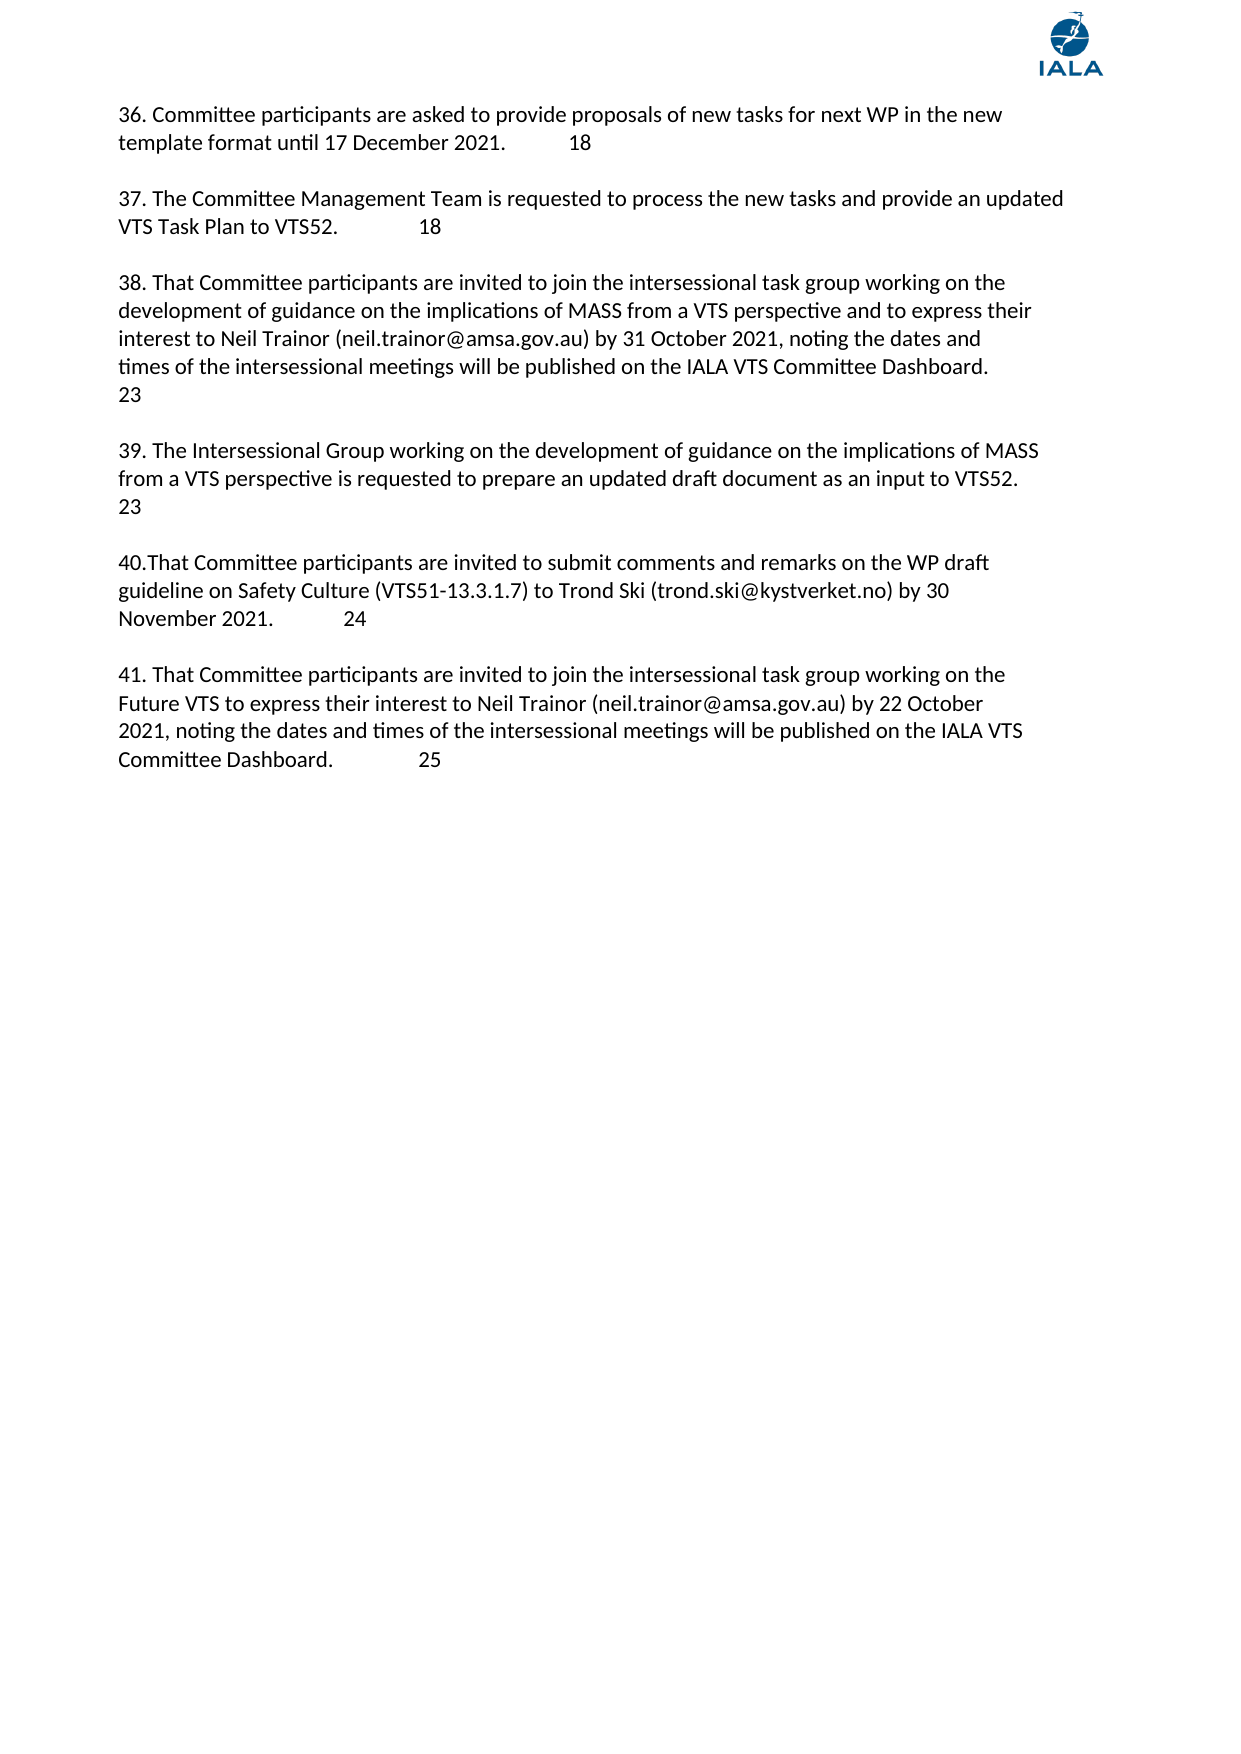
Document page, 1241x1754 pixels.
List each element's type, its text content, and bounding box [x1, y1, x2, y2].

text Future VTS to express their interest to Neil Trainor (neil.trainor@amsa.gov.au) by 22 October [118, 689, 1122, 717]
text 37. The Committee Management Team is requested to process the new tasks and provide an updated [118, 184, 1122, 212]
text Committee Dashboard. 25 [118, 745, 1122, 773]
text 39. The Intersessional Group working on the development of guidance on the implications of MASS [118, 436, 1122, 464]
text from a VTS perspective is requested to prepare an updated draft document as an input to VTS52. [118, 464, 1122, 492]
text 23 [118, 380, 1122, 408]
text 23 [118, 492, 1122, 521]
text template format until 17 December 2021. 18 [118, 128, 1122, 156]
text 36. Committee participants are asked to provide proposals of new tasks for next WP in the new [118, 100, 1122, 128]
text November 2021. 24 [118, 604, 1122, 633]
text 38. That Committee participants are invited to join the intersessional task group working on the [118, 268, 1122, 296]
text guideline on Safety Culture (VTS51-13.3.1.7) to Trond Ski (trond.ski@kystverket.no) by 30 [118, 577, 1122, 604]
text development of guidance on the implications of MASS from a VTS perspective and to express their [118, 296, 1122, 324]
picture [1025, 4, 1114, 90]
text times of the intersessional meetings will be published on the IALA VTS Committee Dashboard. [118, 352, 1122, 380]
text interest to Neil Trainor (neil.trainor@amsa.gov.au) by 31 October 2021, noting the dates and [118, 324, 1122, 352]
text 40.That Committee participants are invited to submit comments and remarks on the WP draft [118, 548, 1122, 577]
text 41. That Committee participants are invited to join the intersessional task group working on the [118, 661, 1122, 689]
text 2021, noting the dates and times of the intersessional meetings will be published on the IALA VTS [118, 717, 1122, 745]
text VTS Task Plan to VTS52. 18 [118, 212, 1122, 240]
